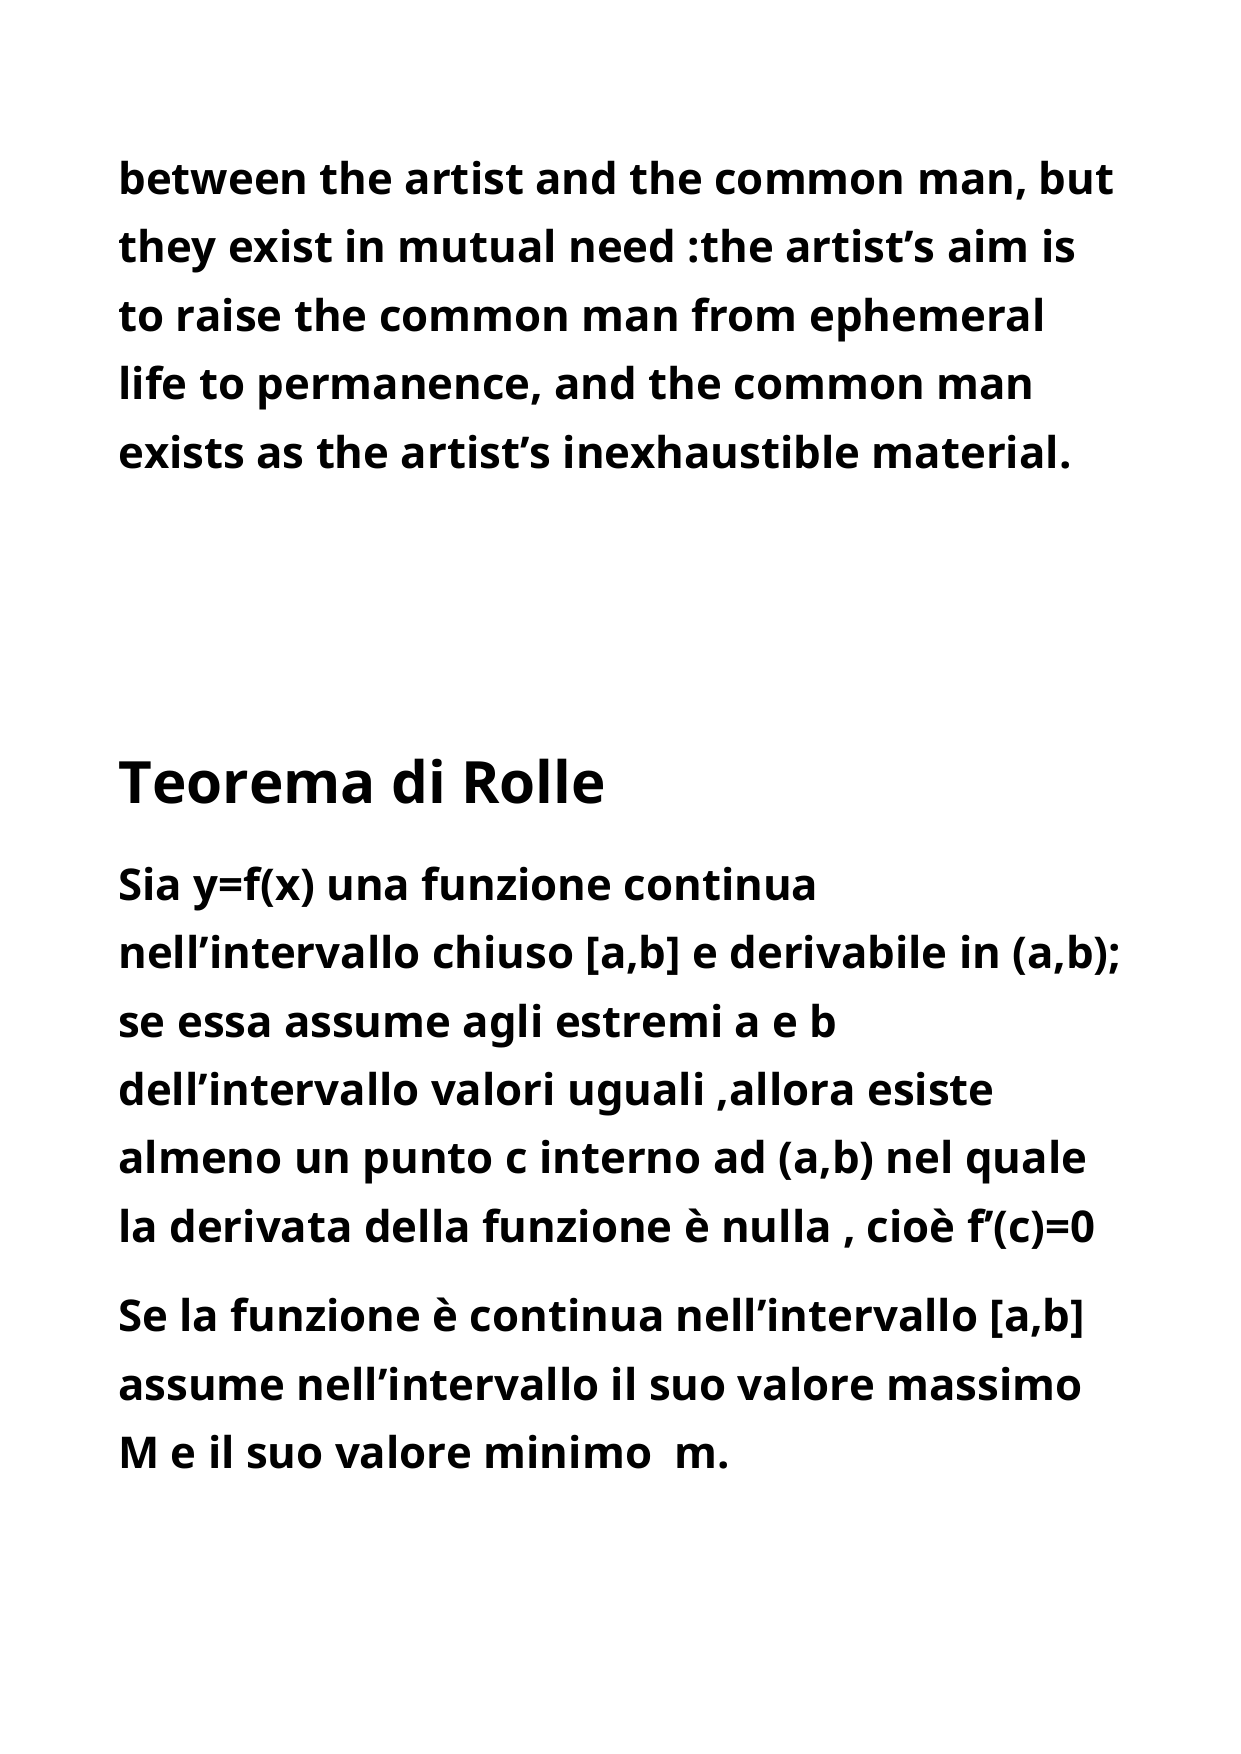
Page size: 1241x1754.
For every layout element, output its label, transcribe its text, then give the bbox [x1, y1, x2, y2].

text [118, 148, 1122, 481]
text Sia y=f(x) una funzione continua nell’intervallo chiuso [a,b] e derivabile in (a,b); se essa assume agli estremi a e b dell’intervallo valori uguali ,allora esiste almeno un punto c interno ad (a,b) nel quale la derivata della funzione è nulla , cioè f’(c)=0 [118, 853, 1122, 1255]
text Se la funzione è continua nell’intervallo [a,b] assume nell’intervallo il suo valore massimo M e il suo valore minimo m. [118, 1285, 1122, 1481]
text Teorema di Rolle [118, 741, 1122, 821]
